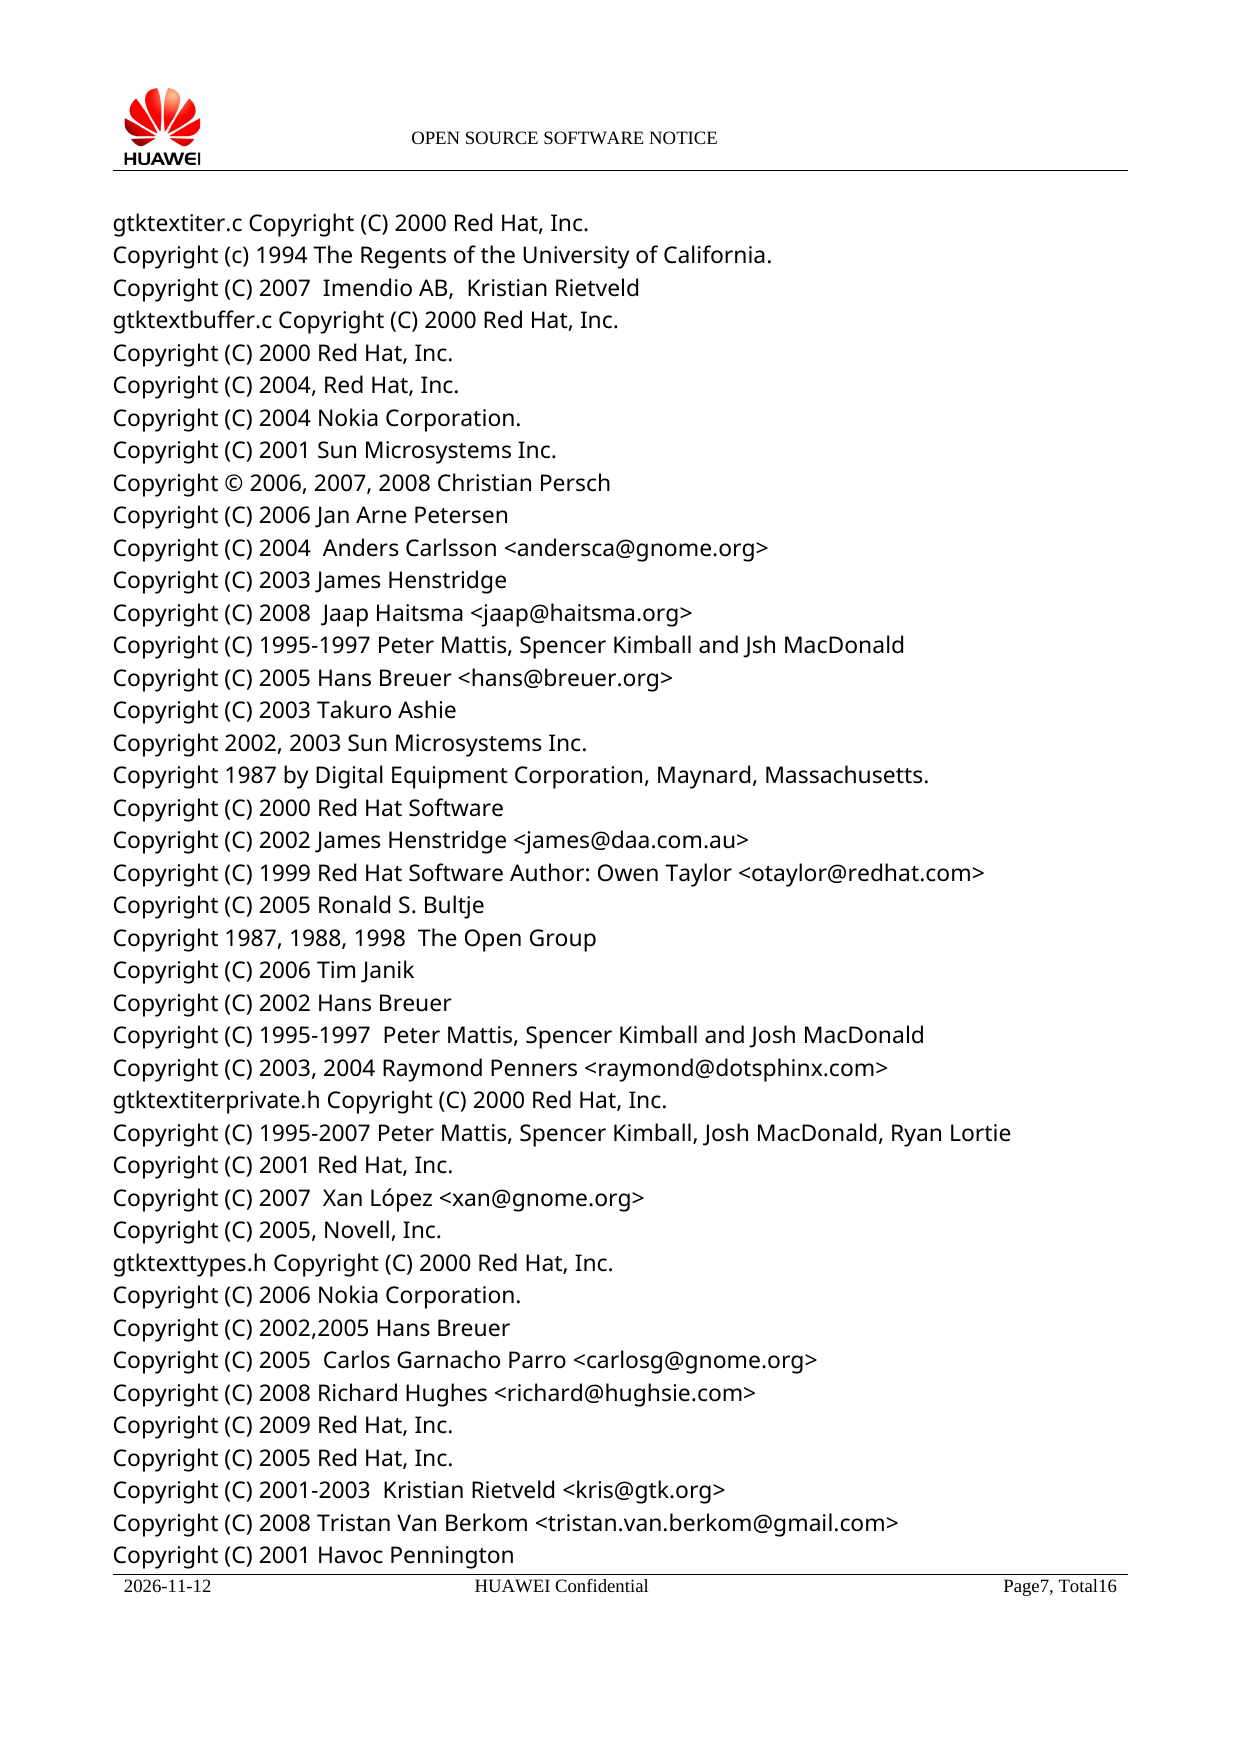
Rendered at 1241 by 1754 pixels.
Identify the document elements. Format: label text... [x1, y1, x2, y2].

picture [124, 88, 201, 165]
